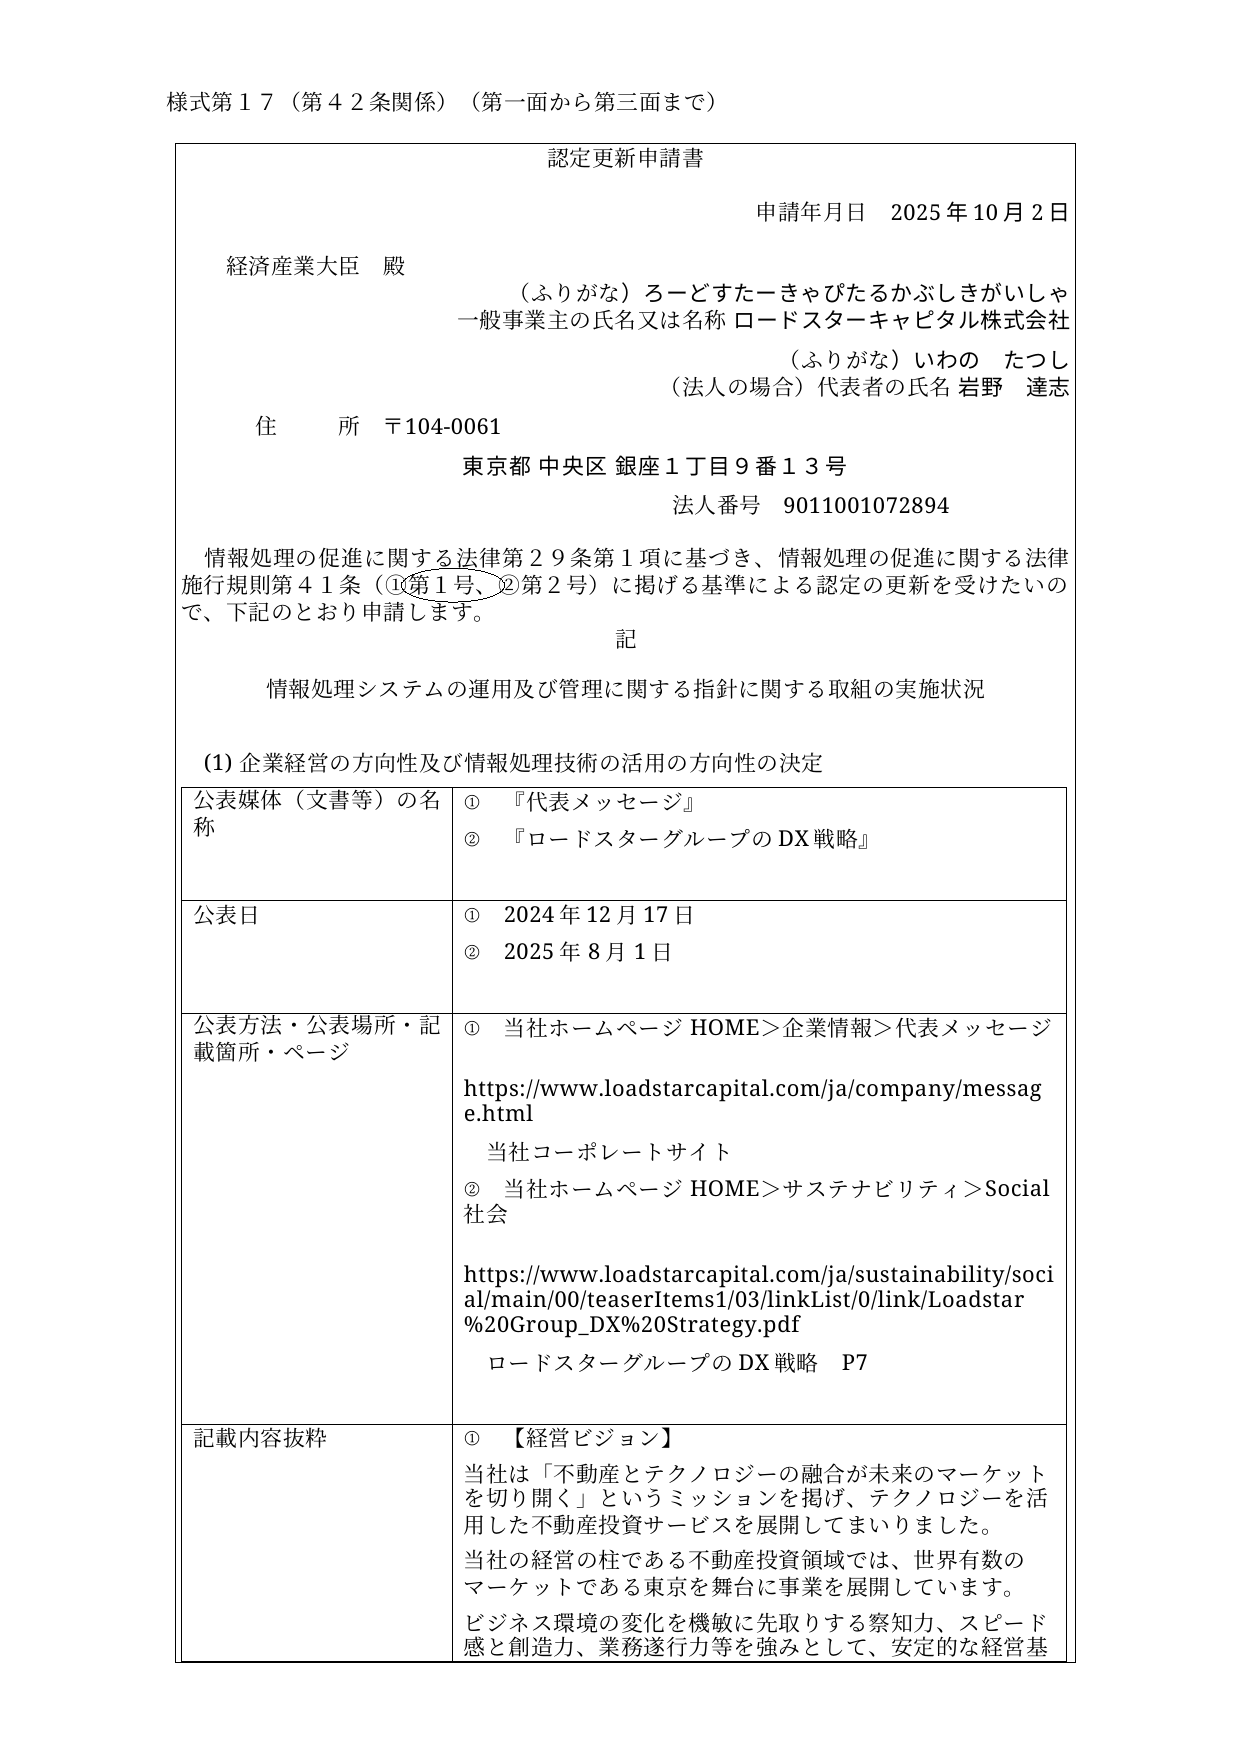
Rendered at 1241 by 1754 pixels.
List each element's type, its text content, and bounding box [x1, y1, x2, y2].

table_header 認定更新申請書 申請年月日 2025年10月 2日 経済産業大臣 殿 （ふりがな）ろーどすたーきゃぴたるかぶしきがいしゃ 一般事業主の氏名又は名称 ロードスターキャピタル株式会社 （ふりがな）いわの たつし （法人の場合）代表者の氏名 岩野 達志 住所 〒104-0061 東京都 中央区 銀座１丁目９番１３号 法人番号 9011001072894 情報処理の促進に関する法律第２９条第１項に基づき、情報処理の促進に関する法律施行規則第４１条（①第１号、②第２号）に掲げる基準による認定の更新を受けたいので、下記のとおり申請します。 [176, 144, 1075, 626]
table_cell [176, 626, 1075, 1662]
text 様式第１７（第４２条関係）（第一面から第三面まで） [167, 89, 1070, 116]
